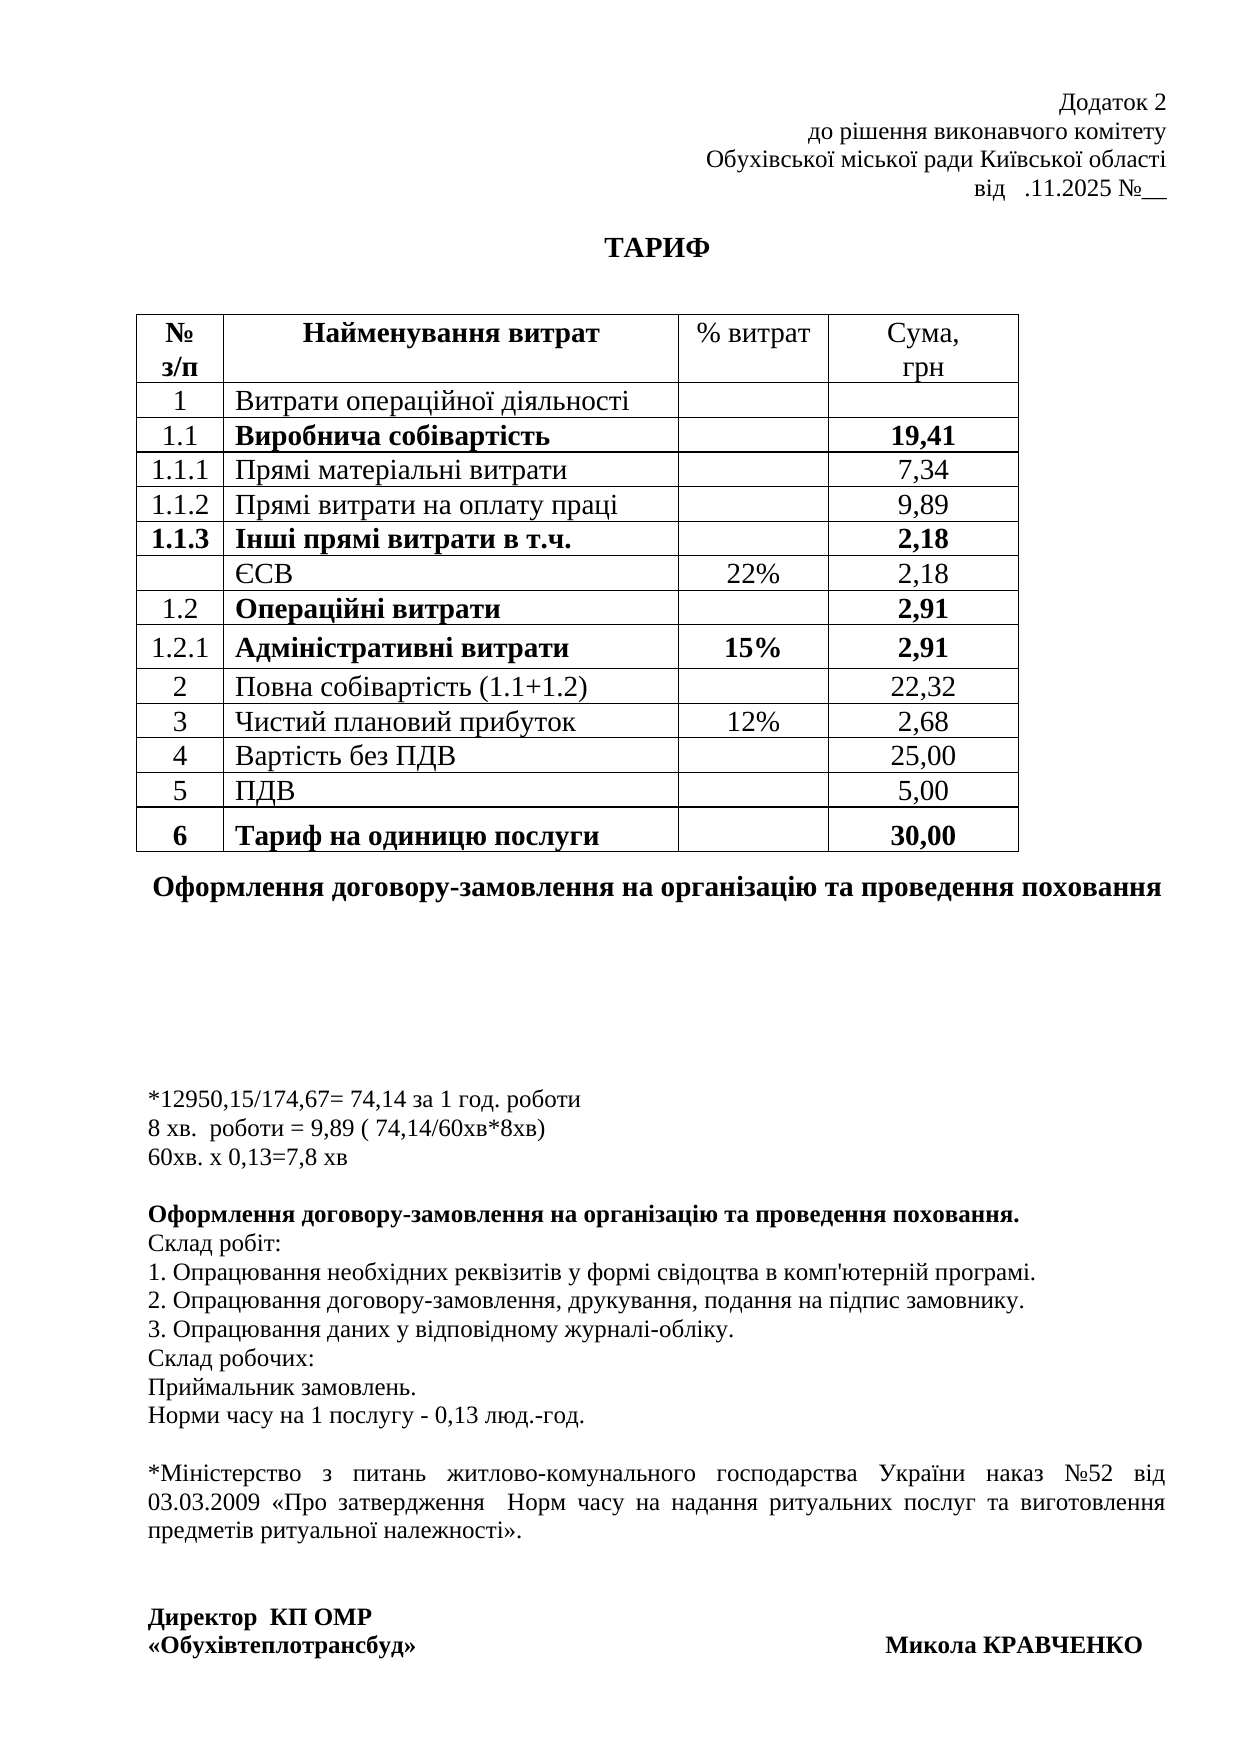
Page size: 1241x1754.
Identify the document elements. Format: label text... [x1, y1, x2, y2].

table_cell 5 [137, 773, 223, 806]
table_cell Вартість без ПДВ [224, 738, 678, 772]
table_cell 7,34 [829, 453, 1018, 486]
table_cell 2,18 [829, 556, 1018, 590]
text від .11.2025 №__ [221, 173, 1167, 202]
table_cell ПДВ [224, 773, 678, 806]
table_cell 4 [137, 738, 223, 772]
table_cell [679, 808, 828, 851]
table_cell [679, 487, 828, 521]
table_cell 3 [137, 704, 223, 737]
text *12950,15/174,67= 74,14 за 1 год. роботи [148, 1084, 1167, 1113]
table_cell [679, 669, 828, 703]
text *Міністерство з питань житлово-комунального господарства України наказ №52 від 03.03.2009 «Про затвердження Норм часу на надання ритуальних послуг та виготовлення предметів ритуальної належності». [148, 1458, 1167, 1544]
text 60хв. х 0,13=7,8 хв [148, 1142, 1167, 1170]
table_cell Повна собівартість (1.1+1.2) [224, 669, 678, 703]
text 3. Опрацювання даних у відповідному журналі-обліку. [148, 1314, 1167, 1343]
table_cell 2 [137, 669, 223, 703]
table_cell 15% [679, 625, 828, 668]
text 1. Опрацювання необхідних реквізитів у формі свідоцтва в комп'ютерній програмі. [148, 1257, 1167, 1285]
table_cell 1.1 [137, 418, 223, 451]
table_cell 2,91 [829, 591, 1018, 624]
table_cell [679, 453, 828, 486]
table_cell Виробнича собівартість [224, 418, 678, 451]
table_cell 30,00 [829, 808, 1018, 851]
table_cell 2,91 [829, 625, 1018, 668]
table_cell 6 [137, 808, 223, 851]
table_cell 1.2.1 [137, 625, 223, 668]
table_cell 9,89 [829, 487, 1018, 521]
table_cell Прямі витрати на оплату праці [224, 487, 678, 521]
table_cell [679, 591, 828, 624]
table_cell [679, 738, 828, 772]
table_cell Адміністративні витрати [224, 625, 678, 668]
table_cell 2,68 [829, 704, 1018, 737]
table_cell Витрати операційної діяльності [224, 383, 678, 417]
table_header № з/п [137, 315, 223, 382]
table_cell Чистий плановий прибуток [224, 704, 678, 737]
text Додаток 2 [221, 87, 1167, 116]
table_cell 22,32 [829, 669, 1018, 703]
table_header % витрат [679, 315, 828, 382]
text Обухівської міської ради Київської області [221, 144, 1167, 173]
table_cell 1.1.1 [137, 453, 223, 486]
table_cell [679, 522, 828, 555]
text Норми часу на 1 послугу - 0,13 люд.-год. [148, 1400, 1167, 1429]
table_cell [679, 773, 828, 806]
table_cell Інші прямі витрати в т.ч. [224, 522, 678, 555]
table_header Найменування витрат [224, 315, 678, 382]
text Оформлення договору-замовлення на організацію та проведення поховання. [148, 1199, 1167, 1228]
table_header Сума, грн [829, 315, 1018, 382]
table_cell 1.2 [137, 591, 223, 624]
table_cell Операційні витрати [224, 591, 678, 624]
text 8 хв. роботи = 9,89 ( 74,14/60хв*8хв) [148, 1113, 1167, 1142]
table_cell 12% [679, 704, 828, 737]
text Склад робіт: [148, 1228, 1167, 1257]
text до рішення виконавчого комітету [221, 116, 1167, 144]
table_cell 1.1.3 [137, 522, 223, 555]
text Приймальник замовлень. [148, 1372, 1167, 1400]
table_cell 1.1.2 [137, 487, 223, 521]
table_cell Тариф на одиницю послуги [224, 808, 678, 851]
table_cell 19,41 [829, 418, 1018, 451]
table_cell [679, 383, 828, 417]
table_cell ЄСВ [224, 556, 678, 590]
table_cell [829, 383, 1018, 417]
table_cell 2,18 [829, 522, 1018, 555]
table_cell 5,00 [829, 773, 1018, 806]
text Склад робочих: [148, 1343, 1167, 1372]
table_cell 22% [679, 556, 828, 590]
text «Обухівтеплотрансбуд» Микола КРАВЧЕНКО [148, 1630, 1167, 1659]
text Оформлення договору-замовлення на організацію та проведення поховання [148, 281, 1167, 902]
text ТАРИФ [148, 231, 1167, 264]
table_cell 1 [137, 383, 223, 417]
text 2. Опрацювання договору-замовлення, друкування, подання на підпис замовнику. [148, 1285, 1167, 1314]
table_cell [137, 556, 223, 590]
text Директор КП ОМР [148, 1602, 1167, 1630]
table_cell Прямі матеріальні витрати [224, 453, 678, 486]
table_cell 25,00 [829, 738, 1018, 772]
table_cell [679, 418, 828, 451]
